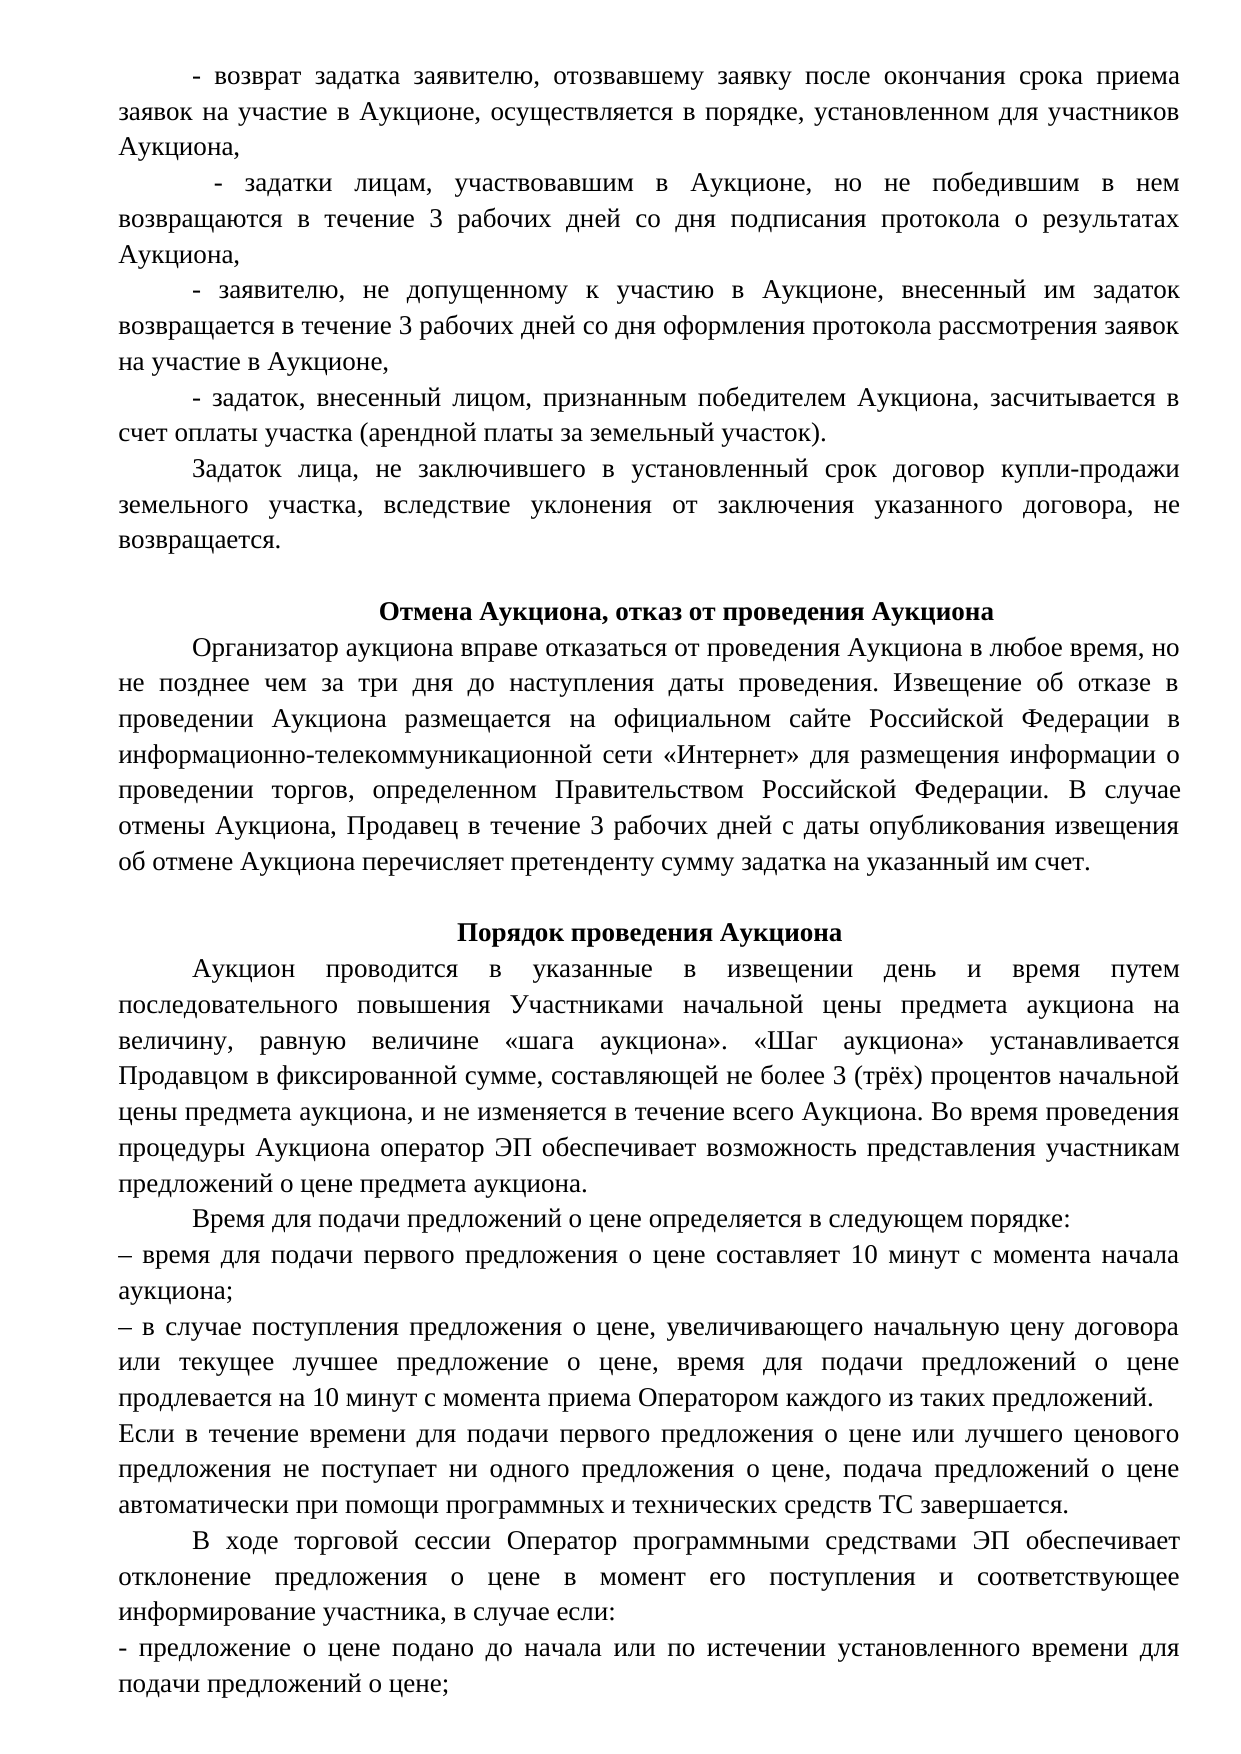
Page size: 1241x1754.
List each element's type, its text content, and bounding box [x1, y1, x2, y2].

text - задатки лицам, участвовавшим в Аукционе, но не победившим в нем возвращаются в течение 3 рабочих дней со дня подписания протокола о результатах Аукциона, [118, 166, 1181, 269]
text – в случае поступления предложения о цене, увеличивающего начальную цену договора или текущее лучшее предложение о цене, время для подачи предложений о цене продлевается на 10 минут с момента приема Оператором каждого из таких предложений. [118, 1309, 1181, 1412]
text Задаток лица, не заключившего в установленный срок договор купли-продажи земельного участка, вследствие уклонения от заключения указанного договора, не возвращается. [118, 452, 1181, 555]
text Организатор аукциона вправе отказаться от проведения Аукциона в любое время, но не позднее чем за три дня до наступления даты проведения. Извещение об отказе в проведении Аукциона размещается на официальном сайте Российской Федерации в информационно-телекоммуникационной сети «Интернет» для размещения информации о проведении торгов, определенном Правительством Российской Федерации. В случае отмены Аукциона, Продавец в течение 3 рабочих дней с даты опубликования извещения об отмене Аукциона перечисляет претенденту сумму задатка на указанный им счет. [118, 631, 1181, 876]
text Порядок проведения Аукциона [118, 917, 1181, 948]
text - предложение о цене подано до начала или по истечении установленного времени для подачи предложений о цене; [118, 1631, 1181, 1698]
text В ходе торговой сессии Оператор программными средствами ЭП обеспечивает отклонение предложения о цене в момент его поступления и соответствующее информирование участника, в случае если: [118, 1524, 1181, 1627]
text Если в течение времени для подачи первого предложения о цене или лучшего ценового предложения не поступает ни одного предложения о цене, подача предложений о цене автоматически при помощи программных и технических средств ТС завершается. [118, 1417, 1181, 1519]
text - возврат задатка заявителю, отозвавшему заявку после окончания срока приема заявок на участие в Аукционе, осуществляется в порядке, установленном для участников Аукциона, [118, 59, 1181, 162]
text - задаток, внесенный лицом, признанным победителем Аукциона, засчитывается в счет оплаты участка (арендной платы за земельный участок). [118, 381, 1181, 447]
text Отмена Аукциона, отказ от проведения Аукциона [118, 595, 1181, 626]
text Аукцион проводится в указанные в извещении день и время путем последовательного повышения Участниками начальной цены предмета аукциона на величину, равную величине «шага аукциона». «Шаг аукциона» устанавливается Продавцом в фиксированной сумме, составляющей не более 3 (трёх) процентов начальной цены предмета аукциона, и не изменяется в течение всего Аукциона. Во время проведения процедуры Аукциона оператор ЭП обеспечивает возможность представления участникам предложений о цене предмета аукциона. [118, 952, 1181, 1198]
text - заявителю, не допущенному к участию в Аукционе, внесенный им задаток возвращается в течение 3 рабочих дней со дня оформления протокола рассмотрения заявок на участие в Аукционе, [118, 273, 1181, 376]
text – время для подачи первого предложения о цене составляет 10 минут с момента начала аукциона; [118, 1238, 1181, 1305]
text Время для подачи предложений о цене определяется в следующем порядке: [118, 1202, 1181, 1233]
